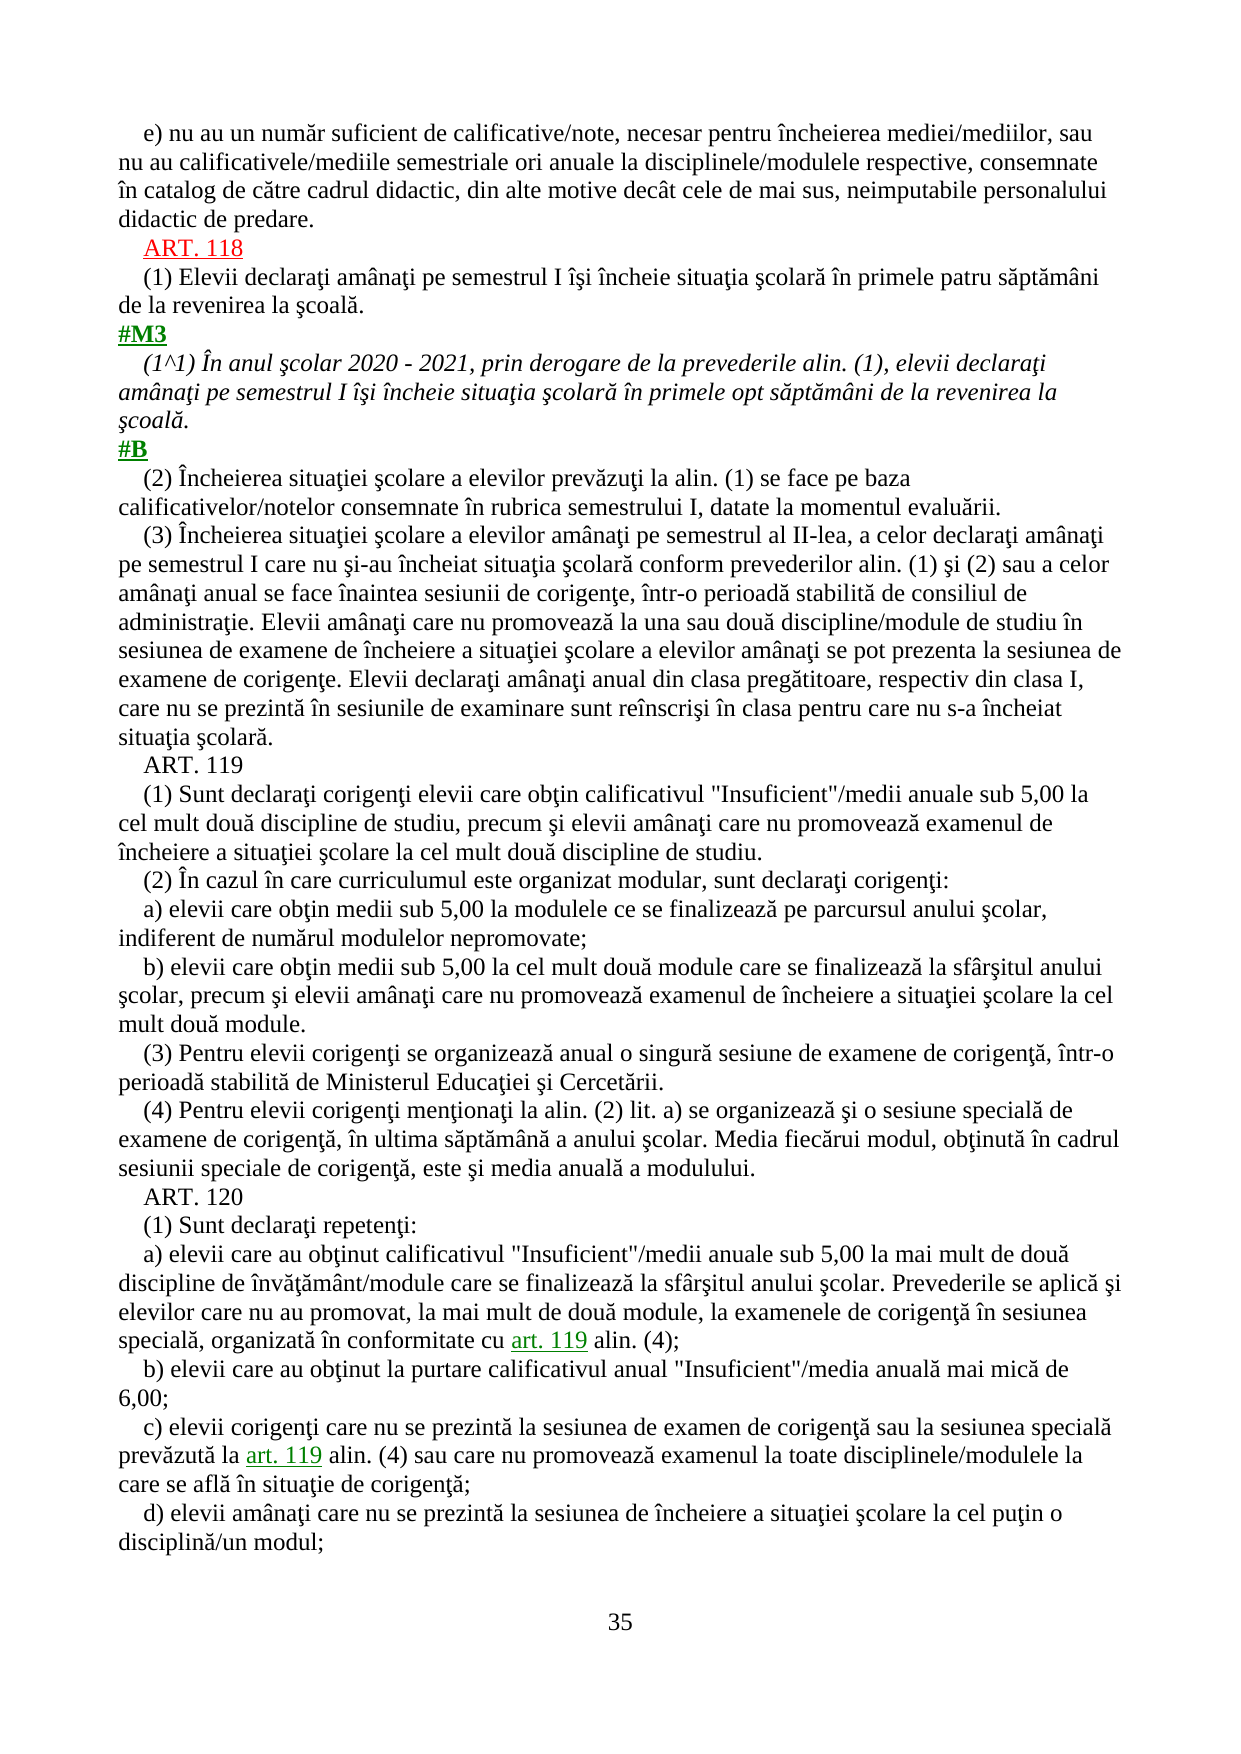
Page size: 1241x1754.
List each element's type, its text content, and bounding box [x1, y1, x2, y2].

text (3) Încheierea situaţiei şcolare a elevilor amânaţi pe semestrul al II-lea, a celor declaraţi amânaţi pe semestrul I care nu şi-au încheiat situaţia şcolară conform prevederilor alin. (1) şi (2) sau a celor amânaţi anual se face înaintea sesiunii de corigenţe, într-o perioadă stabilită de consiliul de administraţie. Elevii amânaţi care nu promovează la una sau două discipline/module de studiu în sesiunea de examene de încheiere a situaţiei şcolare a elevilor amânaţi se pot prezenta la sesiunea de examene de corigenţe. Elevii declaraţi amânaţi anual din clasa pregătitoare, respectiv din clasa I, care nu se prezintă în sesiunile de examinare sunt reînscrişi în clasa pentru care nu s-a încheiat situaţia şcolară. [118, 521, 1122, 751]
text (1) Elevii declaraţi amânaţi pe semestrul I îşi încheie situaţia şcolară în primele patru săptămâni de la revenirea la şcoală. [118, 262, 1122, 319]
text (3) Pentru elevii corigenţi se organizează anual o singură sesiune de examene de corigenţă, într-o perioadă stabilită de Ministerul Educaţiei şi Cercetării. [118, 1038, 1122, 1096]
text d) elevii amânaţi care nu se prezintă la sesiunea de încheiere a situaţiei şcolare la cel puţin o disciplină/un modul; [118, 1498, 1122, 1556]
text a) elevii care obţin medii sub 5,00 la modulele ce se finalizează pe parcursul anului şcolar, indiferent de numărul modulelor nepromovate; [118, 894, 1122, 952]
text e) nu au un număr suficient de calificative/note, necesar pentru încheierea mediei/mediilor, sau nu au calificativele/mediile semestriale ori anuale la disciplinele/modulele respective, consemnate în catalog de către cadrul didactic, din alte motive decât cele de mai sus, neimputabile personalului didactic de predare. [118, 118, 1122, 233]
text c) elevii corigenţi care nu se prezintă la sesiunea de examen de corigenţă sau la sesiunea specială prevăzută la art. 119 alin. (4) sau care nu promovează examenul la toate disciplinele/modulele la care se află în situaţie de corigenţă; [118, 1412, 1122, 1498]
text #B [118, 434, 1122, 463]
text (1) Sunt declaraţi corigenţi elevii care obţin calificativul "Insuficient"/medii anuale sub 5,00 la cel mult două discipline de studiu, precum şi elevii amânaţi care nu promovează examenul de încheiere a situaţiei şcolare la cel mult două discipline de studiu. [118, 779, 1122, 866]
text (1) Sunt declaraţi repetenţi: [118, 1211, 1122, 1239]
text b) elevii care obţin medii sub 5,00 la cel mult două module care se finalizează la sfârşitul anului şcolar, precum şi elevii amânaţi care nu promovează examenul de încheiere a situaţiei şcolare la cel mult două module. [118, 952, 1122, 1038]
text #M3 [118, 319, 1122, 348]
text (2) În cazul în care curriculumul este organizat modular, sunt declaraţi corigenţi: [118, 866, 1122, 894]
text ART. 120 [118, 1182, 1122, 1211]
text (2) Încheierea situaţiei şcolare a elevilor prevăzuţi la alin. (1) se face pe baza calificativelor/notelor consemnate în rubrica semestrului I, datate la momentul evaluării. [118, 463, 1122, 521]
text (1^1) În anul şcolar 2020 - 2021, prin derogare de la prevederile alin. (1), elevii declaraţi amânaţi pe semestrul I îşi încheie situaţia şcolară în primele opt săptămâni de la revenirea la şcoală. [118, 348, 1122, 434]
text ART. 119 [118, 751, 1122, 779]
text a) elevii care au obţinut calificativul "Insuficient"/medii anuale sub 5,00 la mai mult de două discipline de învăţământ/module care se finalizează la sfârşitul anului şcolar. Prevederile se aplică şi elevilor care nu au promovat, la mai mult de două module, la examenele de corigenţă în sesiunea specială, organizată în conformitate cu art. 119 alin. (4); [118, 1239, 1122, 1354]
text (4) Pentru elevii corigenţi menţionaţi la alin. (2) lit. a) se organizează şi o sesiune specială de examene de corigenţă, în ultima săptămână a anului şcolar. Media fiecărui modul, obţinută în cadrul sesiunii speciale de corigenţă, este şi media anuală a modulului. [118, 1096, 1122, 1182]
text ART. 118 [118, 233, 1122, 262]
text b) elevii care au obţinut la purtare calificativul anual "Insuficient"/media anuală mai mică de 6,00; [118, 1354, 1122, 1412]
